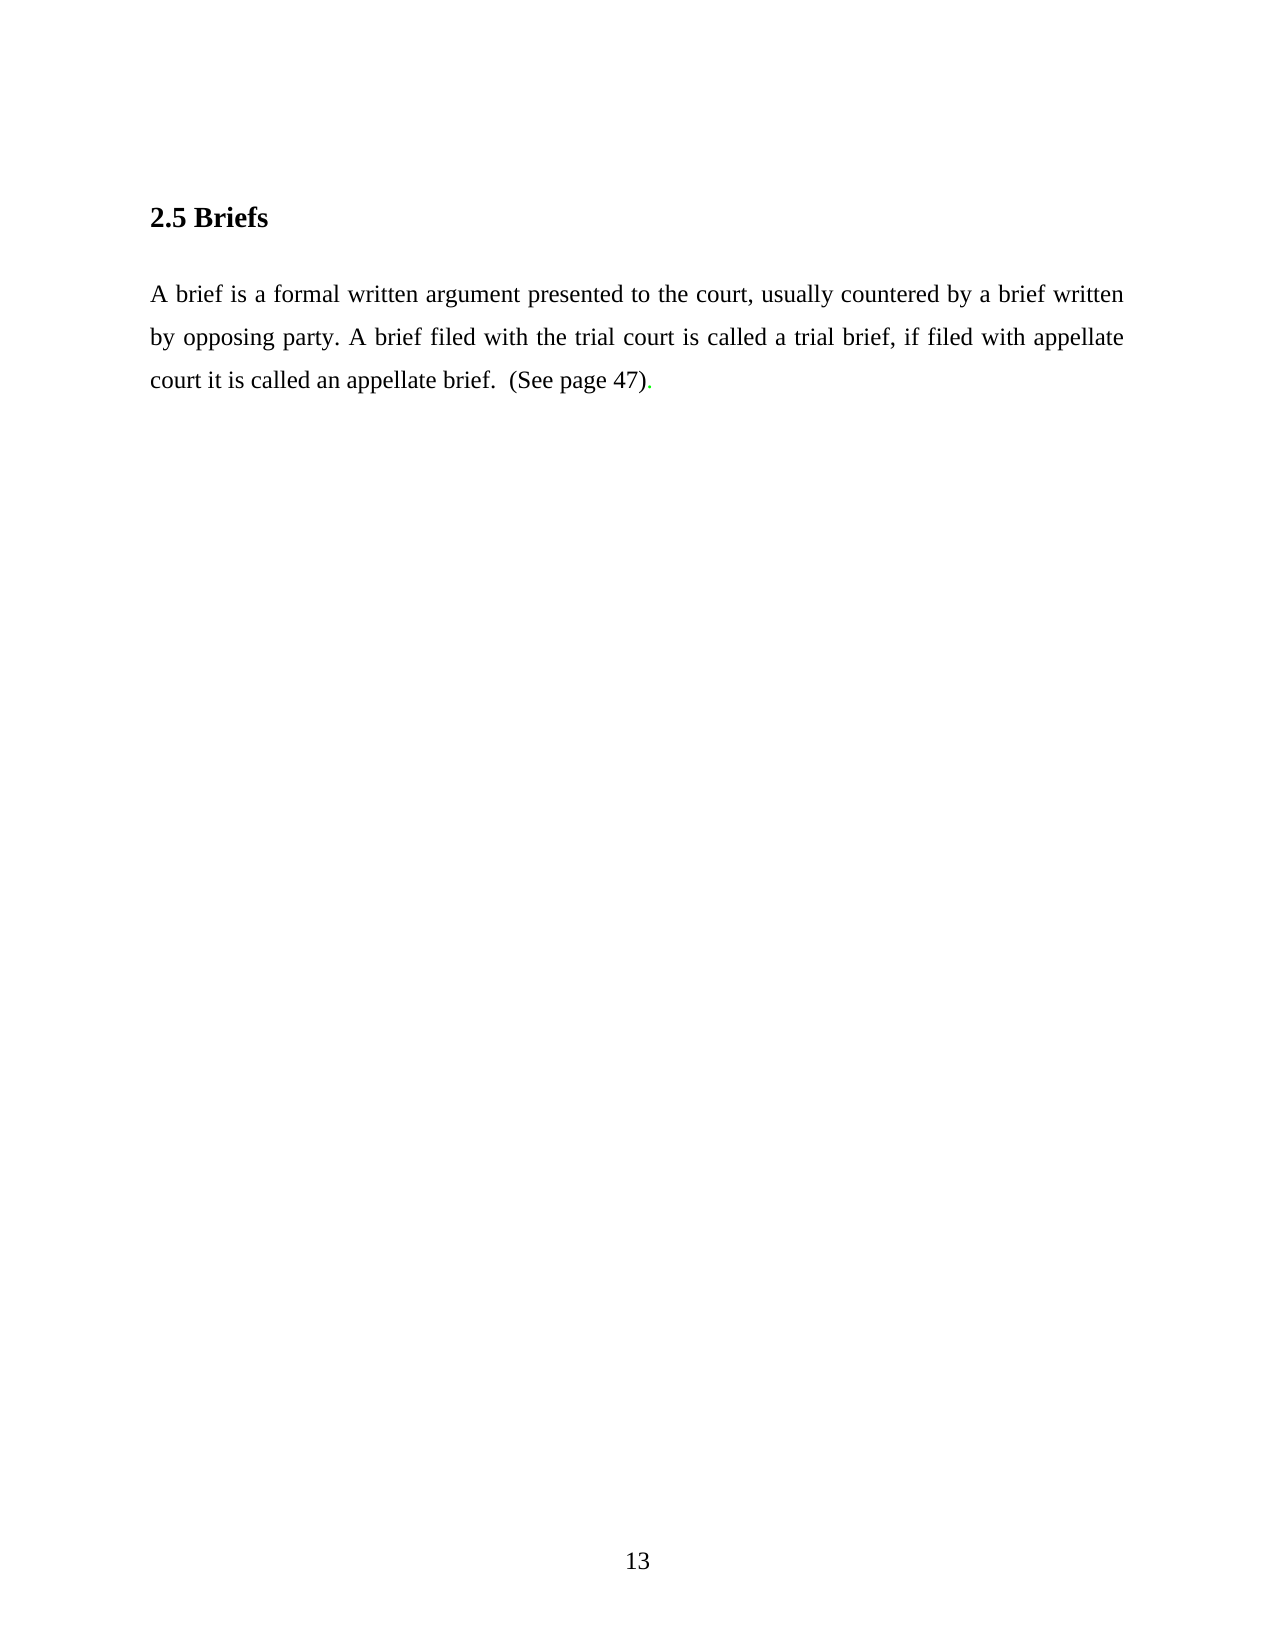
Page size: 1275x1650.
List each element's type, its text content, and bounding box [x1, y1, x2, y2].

text A brief is a formal written argument presented to the court, usually countered by a brief written by opposing party. A brief filed with the trial court is called a trial brief, if filed with appellate court it is called an appellate brief. (See page 47). [150, 279, 1125, 394]
text 2.5 Briefs [150, 200, 1125, 234]
